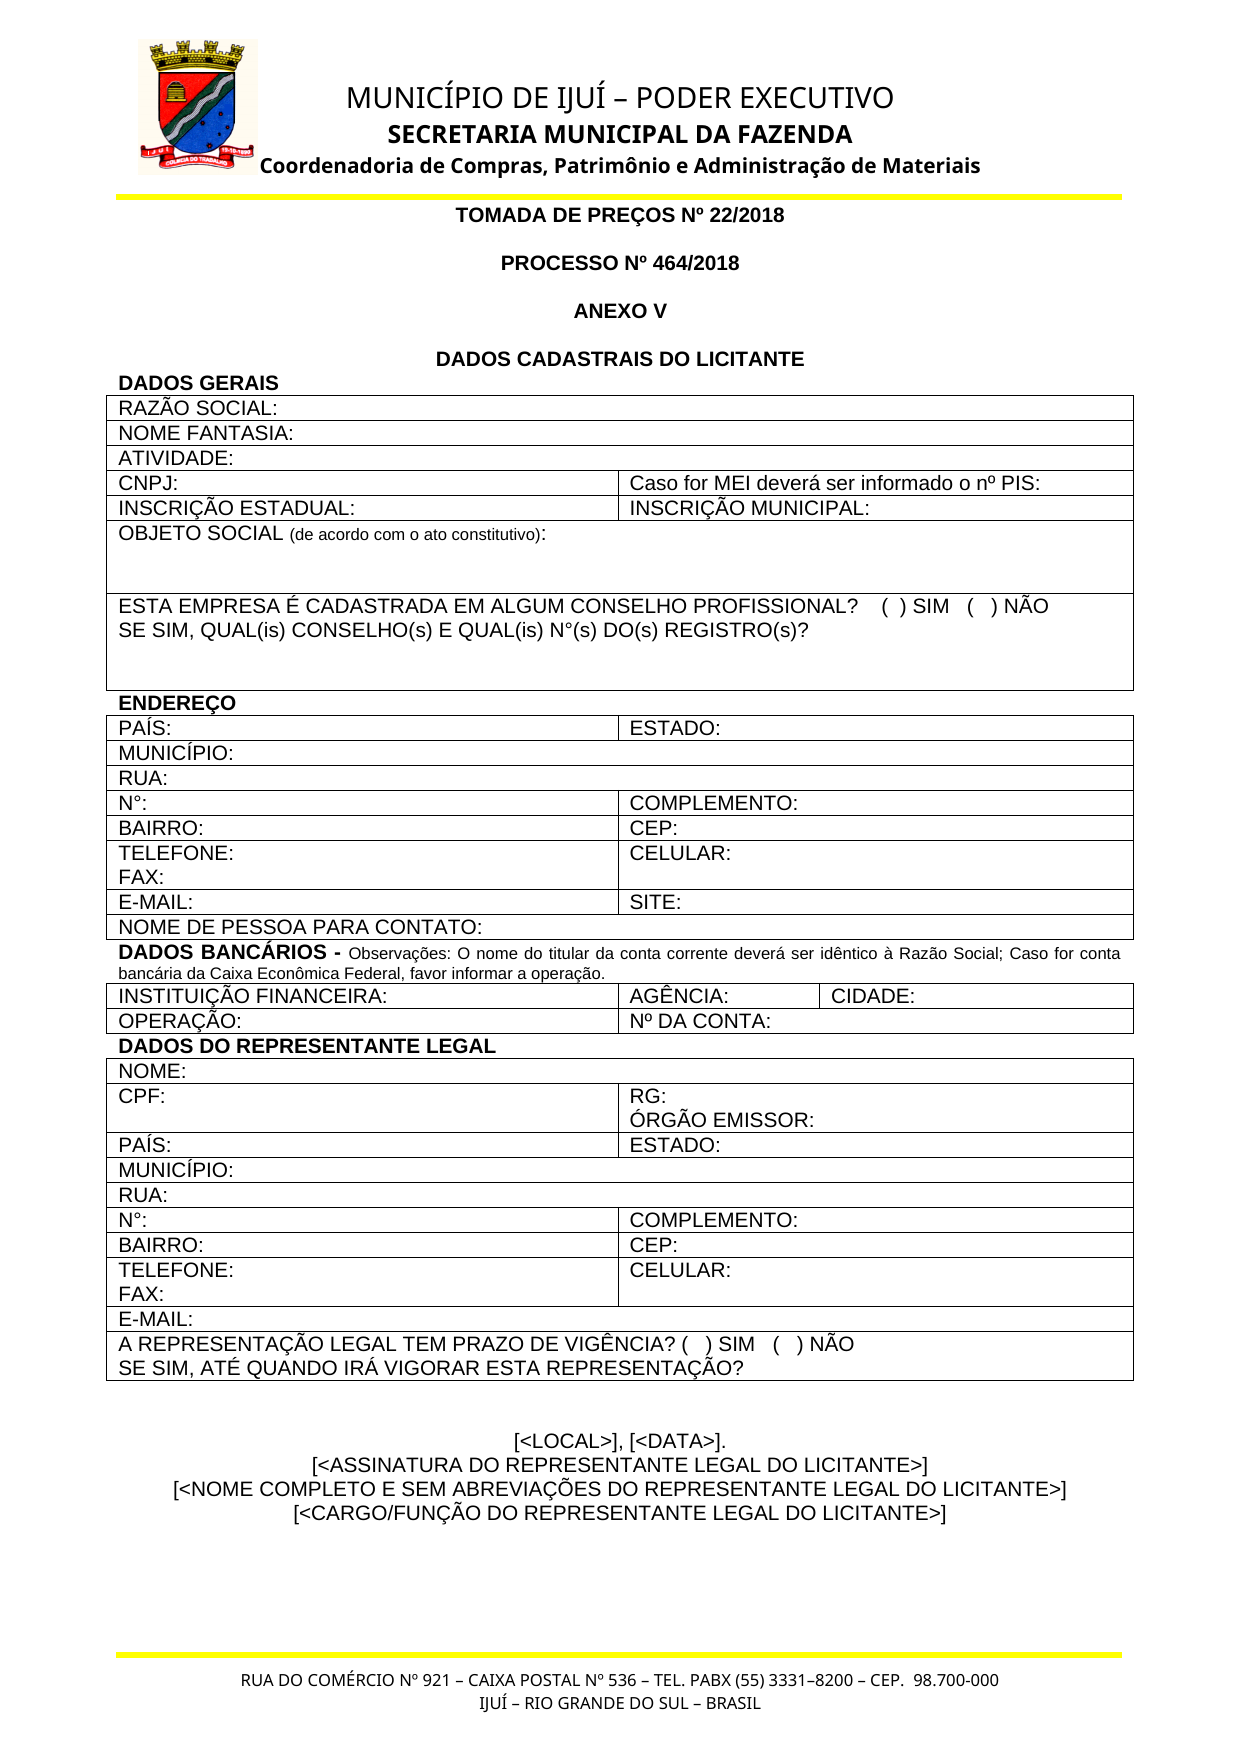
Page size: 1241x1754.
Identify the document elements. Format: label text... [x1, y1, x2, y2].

table_cell SITE: [619, 890, 1133, 914]
table_cell CNPJ: [107, 471, 618, 495]
picture [138, 39, 258, 175]
table_cell Caso for MEI deverá ser informado o nº PIS: [619, 471, 1133, 495]
table_cell CIDADE: [820, 984, 1133, 1008]
table_cell BAIRRO: [107, 816, 618, 840]
table_cell E-MAIL: [107, 1307, 1133, 1331]
text [<NOME COMPLETO E SEM ABREVIAÇÕES DO REPRESENTANTE LEGAL DO LICITANTE>] [118, 1477, 1122, 1501]
table_cell PAÍS: [107, 1133, 618, 1157]
table_cell NOME DE PESSOA PARA CONTATO: [107, 915, 1133, 939]
table_cell Nº DA CONTA: [619, 1009, 1133, 1033]
table_cell TELEFONE: FAX: [107, 1258, 618, 1306]
table_cell RAZÃO SOCIAL: [107, 396, 1133, 420]
table_cell ESTADO: [619, 1133, 1133, 1157]
table_cell COMPLEMENTO: [619, 1208, 1133, 1232]
table_cell ESTA EMPRESA É CADASTRADA EM ALGUM CONSELHO PROFISSIONAL? ( ) SIM ( ) NÃO SE SIM, QUAL(is) CONSELHO(s) E QUAL(is) N°(s) DO(s) REGISTRO(s)? [107, 594, 1133, 690]
table_cell CEP: [619, 1233, 1133, 1257]
table_cell N°: [107, 1208, 618, 1232]
table_cell ENDEREÇO [107, 691, 1133, 715]
table_cell INSTITUIÇÃO FINANCEIRA: [107, 984, 618, 1008]
table_cell CELULAR: [619, 841, 1133, 889]
table_cell OBJETO SOCIAL (de acordo com o ato constitutivo): [107, 521, 1133, 593]
text DADOS CADASTRAIS DO LICITANTE [118, 347, 1122, 371]
table_cell AGÊNCIA: [619, 984, 819, 1008]
table_cell N°: [107, 791, 618, 815]
table_cell DADOS BANCÁRIOS - Observações: O nome do titular da conta corrente deverá ser idêntico à Razão Social; Caso for conta bancária da Caixa Econômica Federal, favor informar a operação. [107, 940, 1133, 983]
table_cell MUNICÍPIO: [107, 1158, 1133, 1182]
table_cell DADOS DO REPRESENTANTE LEGAL [107, 1034, 1133, 1058]
table_cell CEP: [619, 816, 1133, 840]
text PROCESSO Nº 464/2018 [118, 251, 1122, 275]
text ANEXO V [118, 299, 1122, 323]
table_cell BAIRRO: [107, 1233, 618, 1257]
table_cell OPERAÇÃO: [107, 1009, 618, 1033]
table_cell COMPLEMENTO: [619, 791, 1133, 815]
table_cell RG: ÓRGÃO EMISSOR: [619, 1084, 1133, 1132]
table_cell ESTADO: [619, 716, 1133, 740]
table_cell PAÍS: [107, 716, 618, 740]
table_cell CPF: [107, 1084, 618, 1132]
table_cell NOME: [107, 1059, 1133, 1083]
table_cell NOME FANTASIA: [107, 421, 1133, 445]
text TOMADA DE PREÇOS Nº 22/2018 [118, 203, 1122, 227]
table_cell A REPRESENTAÇÃO LEGAL TEM PRAZO DE VIGÊNCIA? ( ) SIM ( ) NÃO SE SIM, ATÉ QUANDO IRÁ VIGORAR ESTA REPRESENTAÇÃO? [107, 1332, 1133, 1380]
table_cell CELULAR: [619, 1258, 1133, 1306]
table_cell RUA: [107, 1183, 1133, 1207]
table_cell E-MAIL: [107, 890, 618, 914]
table_cell MUNICÍPIO: [107, 741, 1133, 765]
table_cell INSCRIÇÃO ESTADUAL: [107, 496, 618, 520]
table_cell RUA: [107, 766, 1133, 790]
text [<LOCAL>], [<DATA>]. [118, 1429, 1122, 1453]
table_cell INSCRIÇÃO MUNICIPAL: [619, 496, 1133, 520]
table_cell TELEFONE: FAX: [107, 841, 618, 889]
text [<ASSINATURA DO REPRESENTANTE LEGAL DO LICITANTE>] [118, 1453, 1122, 1477]
table_cell ATIVIDADE: [107, 446, 1133, 470]
table_header DADOS GERAIS [107, 371, 1133, 395]
text [<CARGO/FUNÇÃO DO REPRESENTANTE LEGAL DO LICITANTE>] [118, 1501, 1122, 1524]
